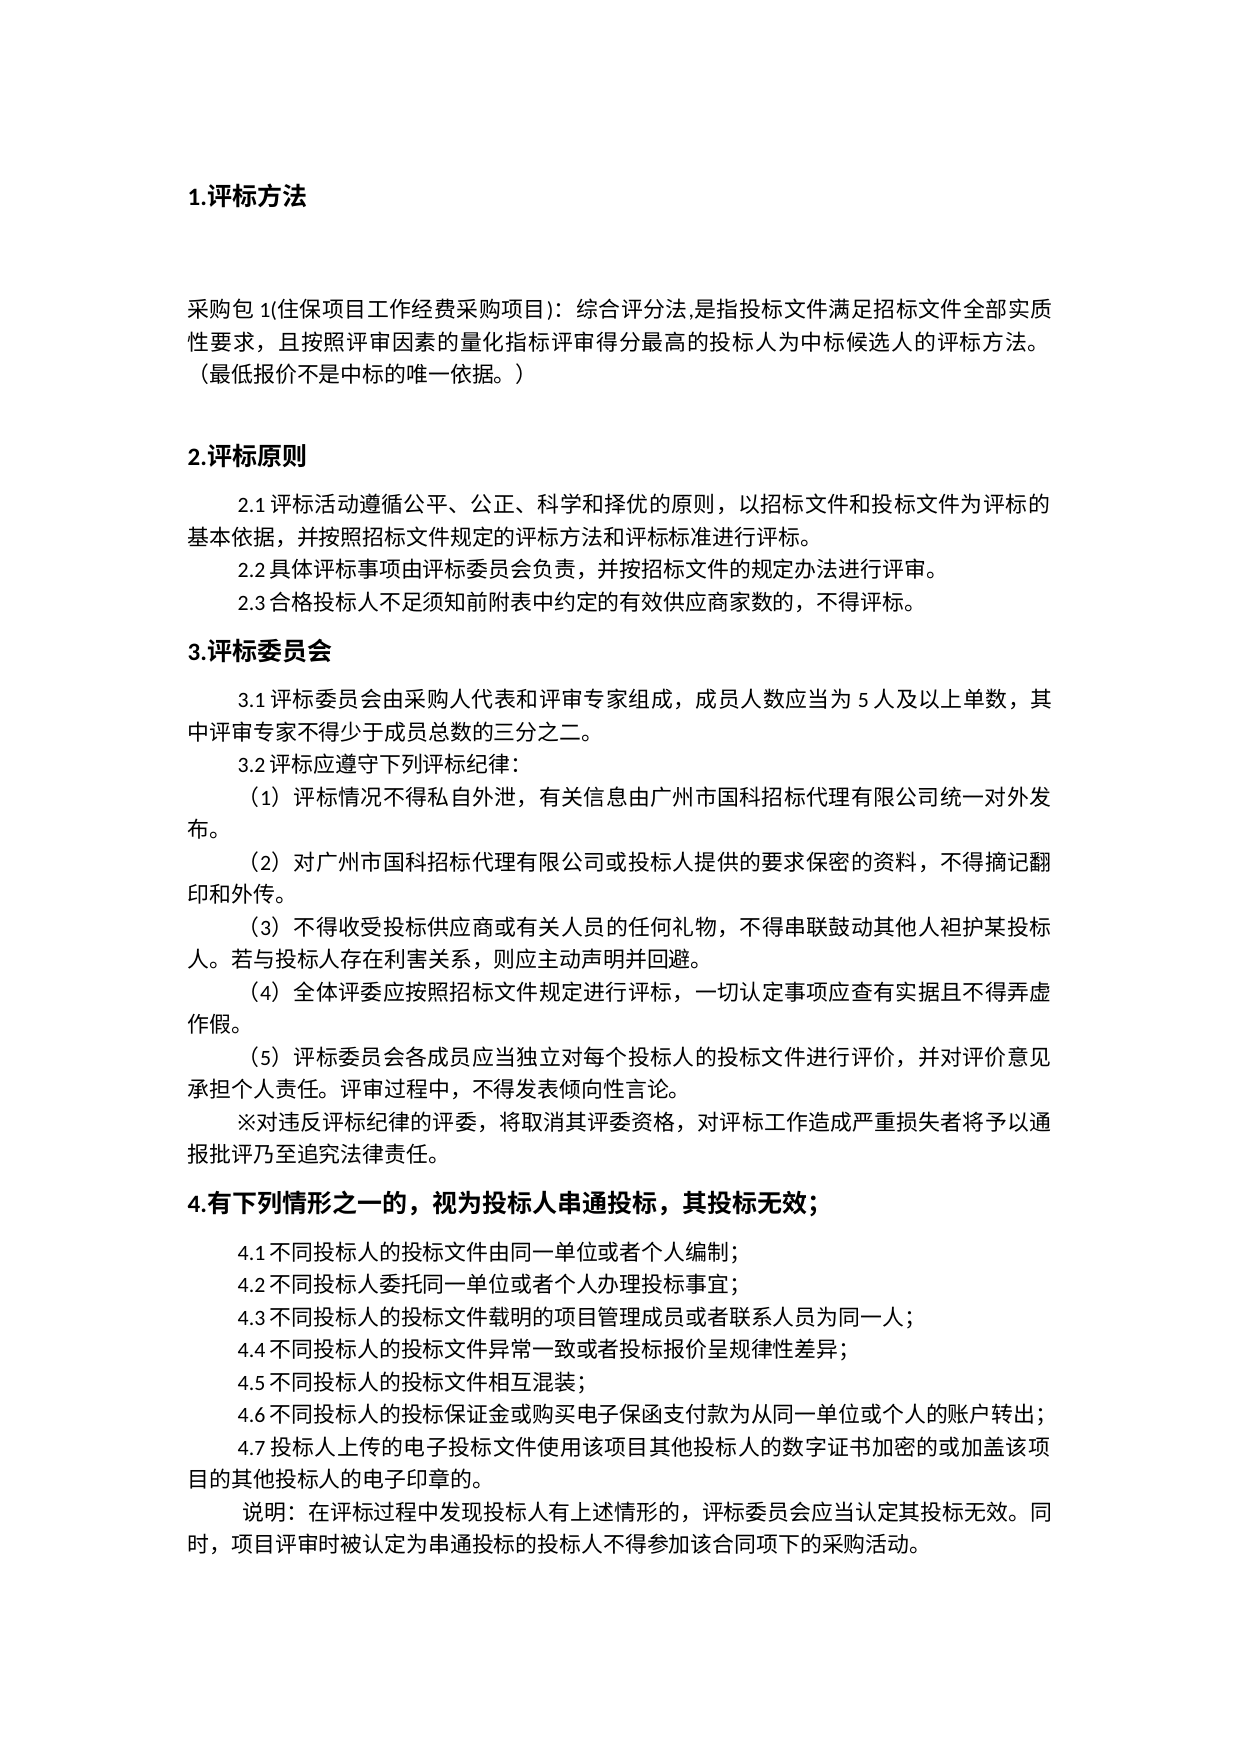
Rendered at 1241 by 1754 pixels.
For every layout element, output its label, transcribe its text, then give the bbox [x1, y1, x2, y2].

text 3.评标委员会 [187, 617, 1053, 682]
text 2.评标原则 [187, 422, 1053, 487]
text 说明：在评标过程中发现投标人有上述情形的，评标委员会应当认定其投标无效。同时，项目评审时被认定为串通投标的投标人不得参加该合同项下的采购活动。 [187, 1494, 1053, 1559]
text （1）评标情况不得私自外泄，有关信息由广州市国科招标代理有限公司统一对外发布。 [187, 779, 1053, 844]
text 4.4不同投标人的投标文件异常一致或者投标报价呈规律性差异； [187, 1332, 1053, 1364]
text 3.1评标委员会由采购人代表和评审专家组成，成员人数应当为5人及以上单数，其中评审专家不得少于成员总数的三分之二。 [187, 682, 1053, 747]
text 4.6不同投标人的投标保证金或购买电子保函支付款为从同一单位或个人的账户转出； [187, 1397, 1053, 1429]
text 4.有下列情形之一的，视为投标人串通投标，其投标无效； [187, 1169, 1053, 1234]
text 4.2不同投标人委托同一单位或者个人办理投标事宜； [187, 1267, 1053, 1299]
text 2.3合格投标人不足须知前附表中约定的有效供应商家数的，不得评标。 [187, 584, 1053, 617]
text 4.1不同投标人的投标文件由同一单位或者个人编制； [187, 1234, 1053, 1267]
text 1.评标方法 [187, 162, 1053, 227]
text （3）不得收受投标供应商或有关人员的任何礼物，不得串联鼓动其他人袒护某投标人。若与投标人存在利害关系，则应主动声明并回避。 [187, 909, 1053, 974]
text 4.5不同投标人的投标文件相互混装； [187, 1364, 1053, 1397]
text ※对违反评标纪律的评委，将取消其评委资格，对评标工作造成严重损失者将予以通报批评乃至追究法律责任。 [187, 1104, 1053, 1169]
text 采购包1(住保项目工作经费采购项目)：综合评分法,是指投标文件满足招标文件全部实质性要求，且按照评审因素的量化指标评审得分最高的投标人为中标候选人的评标方法。（最低报价不是中标的唯一依据。） [187, 292, 1053, 389]
text 4.7投标人上传的电子投标文件使用该项目其他投标人的数字证书加密的或加盖该项目的其他投标人的电子印章的。 [187, 1429, 1053, 1494]
text （4）全体评委应按照招标文件规定进行评标，一切认定事项应查有实据且不得弄虚作假。 [187, 974, 1053, 1039]
text 2.2具体评标事项由评标委员会负责，并按招标文件的规定办法进行评审。 [187, 552, 1053, 584]
text 4.3不同投标人的投标文件载明的项目管理成员或者联系人员为同一人； [187, 1299, 1053, 1332]
text （5）评标委员会各成员应当独立对每个投标人的投标文件进行评价，并对评价意见承担个人责任。评审过程中，不得发表倾向性言论。 [187, 1039, 1053, 1104]
text 3.2评标应遵守下列评标纪律： [187, 747, 1053, 779]
text （2）对广州市国科招标代理有限公司或投标人提供的要求保密的资料，不得摘记翻印和外传。 [187, 844, 1053, 909]
text 2.1评标活动遵循公平、公正、科学和择优的原则，以招标文件和投标文件为评标的基本依据，并按照招标文件规定的评标方法和评标标准进行评标。 [187, 487, 1053, 552]
